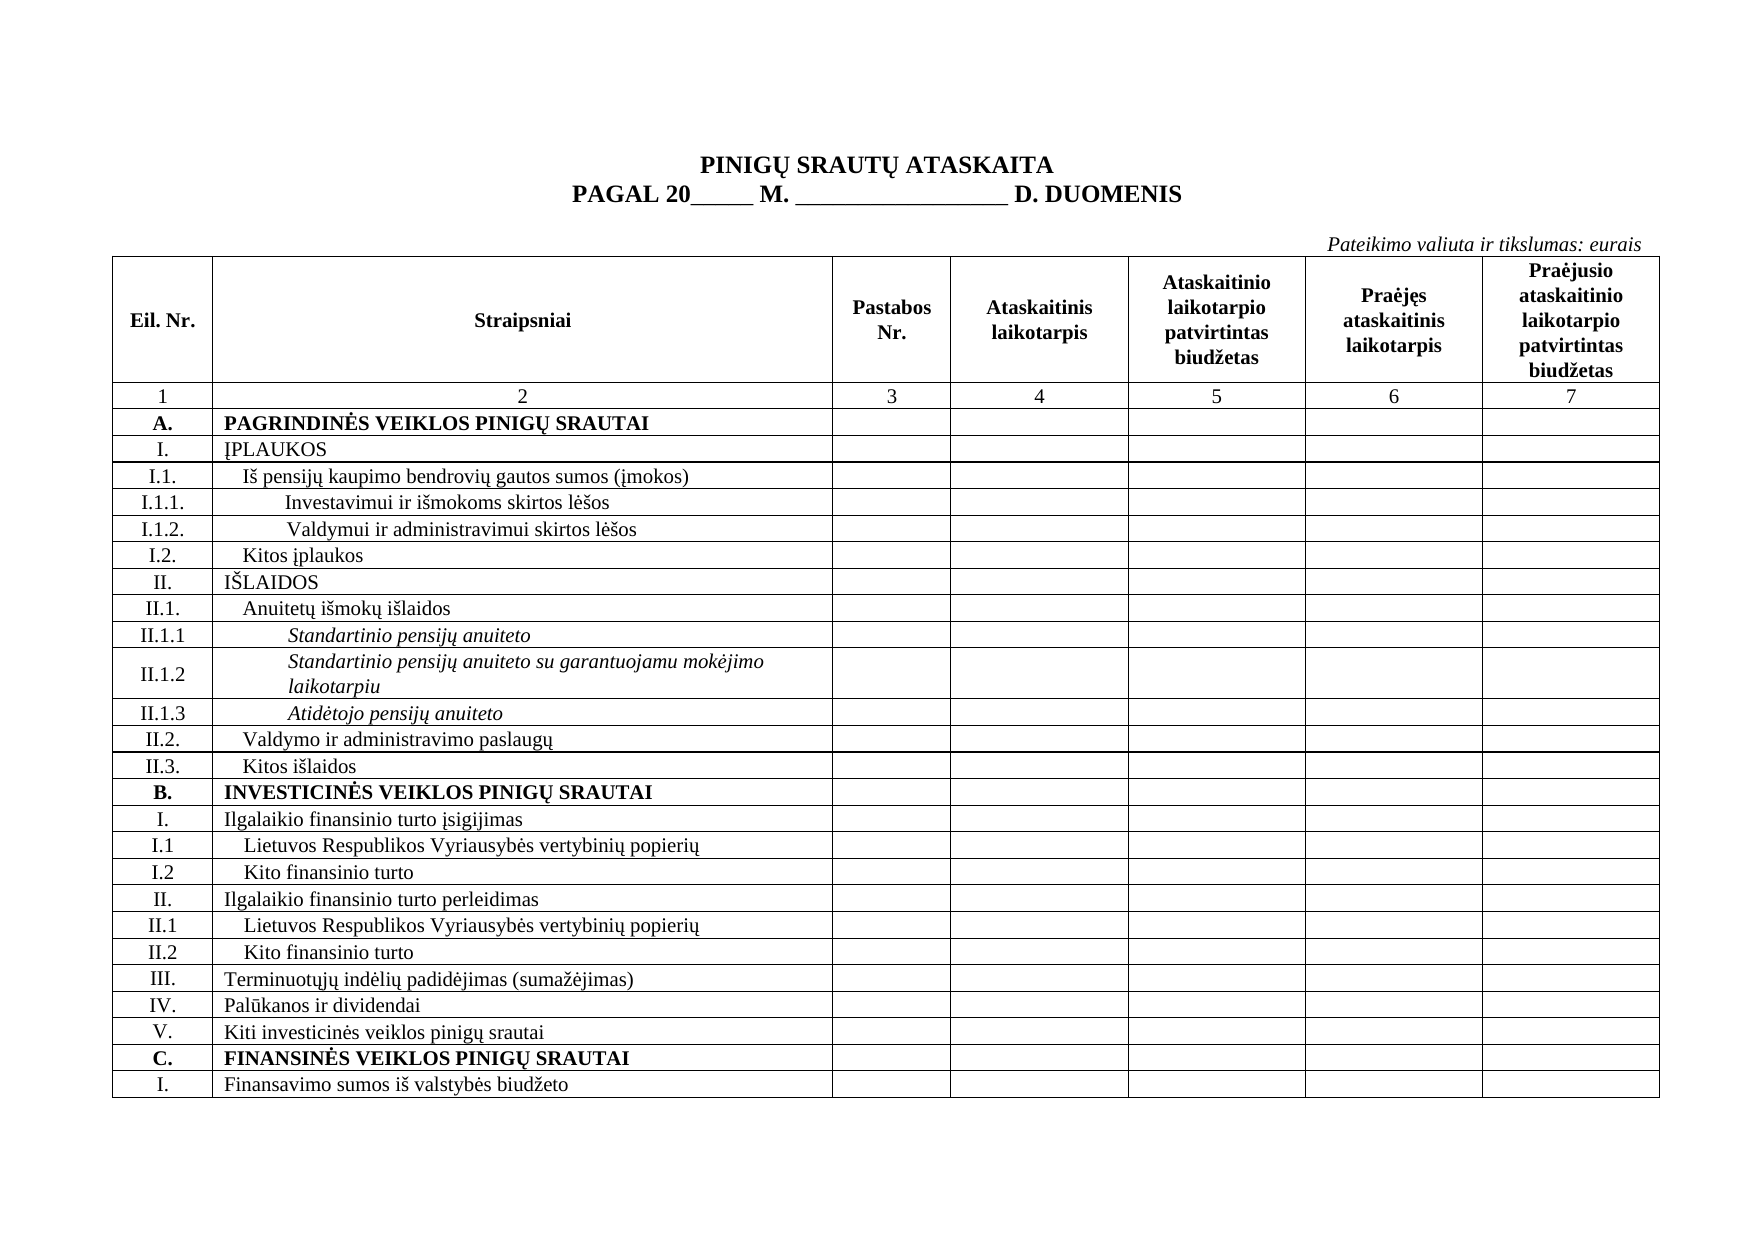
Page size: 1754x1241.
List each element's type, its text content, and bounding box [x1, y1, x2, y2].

table_cell [1306, 939, 1482, 964]
table_cell [1306, 622, 1482, 647]
table_header Eil. Nr. [113, 257, 212, 382]
table_cell [1306, 436, 1482, 461]
table_cell [1483, 753, 1659, 778]
text PAGAL 20_____ M. _________________ D. DUOMENIS [112, 179, 1642, 207]
text PINIGŲ SRAUTŲ ATASKAITA [112, 150, 1642, 179]
table_cell [1129, 832, 1305, 858]
table_cell [951, 542, 1128, 568]
table_cell [1129, 569, 1305, 594]
table_cell [1129, 885, 1305, 911]
table_cell II.1. [113, 595, 212, 621]
table_cell [1306, 648, 1482, 698]
table_cell [833, 542, 950, 568]
table_cell V. [113, 1018, 212, 1044]
table_cell [1129, 992, 1305, 1017]
table_cell [1483, 939, 1659, 964]
table_cell [1483, 965, 1659, 991]
table_cell 5 [1129, 383, 1305, 408]
table_cell [1483, 912, 1659, 937]
table_cell [1129, 648, 1305, 698]
table_cell Investavimui ir išmokoms skirtos lėšos [213, 489, 832, 514]
table_cell II.3. [113, 753, 212, 778]
table_cell [1306, 569, 1482, 594]
table_cell [1306, 885, 1482, 911]
table_cell [1306, 595, 1482, 621]
table_cell Finansavimo sumos iš valstybės biudžeto [213, 1071, 832, 1097]
table_cell [951, 436, 1128, 461]
table_cell [951, 753, 1128, 778]
table_cell [1306, 859, 1482, 884]
table_cell [951, 463, 1128, 488]
table_cell [1483, 569, 1659, 594]
table_cell [833, 409, 950, 435]
table_cell [1129, 489, 1305, 514]
table_cell [1306, 1071, 1482, 1097]
table_cell [833, 699, 950, 725]
table_cell [1483, 542, 1659, 568]
table_header Straipsniai [213, 257, 832, 382]
table_cell [1306, 779, 1482, 804]
table_cell [951, 885, 1128, 911]
table_cell [833, 806, 950, 831]
table_cell [1306, 1018, 1482, 1044]
table_header Praėjęs ataskaitinis laikotarpis [1306, 257, 1482, 382]
table_cell I.1 [113, 832, 212, 858]
table_cell II.2 [113, 939, 212, 964]
table_cell [1483, 489, 1659, 514]
table_cell Iš pensijų kaupimo bendrovių gautos sumos (įmokos) [213, 463, 832, 488]
table_cell [1483, 992, 1659, 1017]
table_cell Kiti investicinės veiklos pinigų srautai [213, 1018, 832, 1044]
table_cell [951, 992, 1128, 1017]
table_cell [833, 992, 950, 1017]
table_cell [1483, 806, 1659, 831]
table_cell I. [113, 806, 212, 831]
table_cell [1129, 779, 1305, 804]
table_cell [833, 622, 950, 647]
table_cell [1129, 463, 1305, 488]
table_cell [951, 699, 1128, 725]
table_cell [1129, 806, 1305, 831]
table_cell [1306, 463, 1482, 488]
table_cell [951, 569, 1128, 594]
table_cell Atidėtojo pensijų anuiteto [213, 699, 832, 725]
table_cell [951, 965, 1128, 991]
table_cell [1129, 912, 1305, 937]
table_cell [1306, 489, 1482, 514]
table_cell [951, 726, 1128, 751]
table_cell [1129, 939, 1305, 964]
table_cell [1306, 726, 1482, 751]
table_cell Kito finansinio turto [213, 859, 832, 884]
table_cell II.1.2 [113, 648, 212, 698]
table_cell [1129, 699, 1305, 725]
table_cell Lietuvos Respublikos Vyriausybės vertybinių popierių [213, 832, 832, 858]
table_cell [1483, 622, 1659, 647]
table_cell [951, 912, 1128, 937]
table_cell [1306, 912, 1482, 937]
table_cell [1129, 859, 1305, 884]
table_cell 3 [833, 383, 950, 408]
table_cell [1306, 753, 1482, 778]
table_cell [951, 832, 1128, 858]
table_cell [833, 965, 950, 991]
table_cell [1306, 516, 1482, 541]
table_cell [1483, 409, 1659, 435]
table_cell Valdymo ir administravimo paslaugų [213, 726, 832, 751]
table_cell [833, 463, 950, 488]
table_cell [833, 939, 950, 964]
table_cell PAGRINDINĖS VEIKLOS PINIGŲ SRAUTAI [213, 409, 832, 435]
table_cell FINANSINĖS VEIKLOS PINIGŲ SRAUTAI [213, 1045, 832, 1070]
table_cell A. [113, 409, 212, 435]
table_cell 1 [113, 383, 212, 408]
table_cell II. [113, 885, 212, 911]
table_cell [951, 648, 1128, 698]
table_cell [951, 595, 1128, 621]
table_cell [1129, 1045, 1305, 1070]
table_cell [1129, 726, 1305, 751]
table_cell II.2. [113, 726, 212, 751]
table_cell INVESTICINĖS VEIKLOS PINIGŲ SRAUTAI [213, 779, 832, 804]
table_cell ĮPLAUKOS [213, 436, 832, 461]
table_cell Standartinio pensijų anuiteto [213, 622, 832, 647]
table_cell Lietuvos Respublikos Vyriausybės vertybinių popierių [213, 912, 832, 937]
table_cell [833, 436, 950, 461]
table_cell [1306, 699, 1482, 725]
table_cell [833, 832, 950, 858]
table_cell [1306, 965, 1482, 991]
table_cell [1129, 595, 1305, 621]
table_cell [1306, 832, 1482, 858]
table_cell I.2. [113, 542, 212, 568]
table_cell [833, 516, 950, 541]
table_cell 2 [213, 383, 832, 408]
table_cell [833, 648, 950, 698]
table_cell [951, 1045, 1128, 1070]
table_cell Terminuotųjų indėlių padidėjimas (sumažėjimas) [213, 965, 832, 991]
table_cell [1306, 806, 1482, 831]
table_cell Standartinio pensijų anuiteto su garantuojamu mokėjimo laikotarpiu [213, 648, 832, 698]
table_cell Anuitetų išmokų išlaidos [213, 595, 832, 621]
table_cell [951, 489, 1128, 514]
table_cell [1483, 859, 1659, 884]
table_cell [1483, 648, 1659, 698]
table_cell [1483, 595, 1659, 621]
table_cell [1483, 726, 1659, 751]
table_cell [951, 622, 1128, 647]
table_cell II.1.3 [113, 699, 212, 725]
table_cell [1483, 1018, 1659, 1044]
table_cell I. [113, 1071, 212, 1097]
table_cell [833, 595, 950, 621]
table_cell [1129, 965, 1305, 991]
table_cell Kitos išlaidos [213, 753, 832, 778]
table_cell [1306, 992, 1482, 1017]
table_cell Kito finansinio turto [213, 939, 832, 964]
table_cell [1129, 542, 1305, 568]
table_cell IŠLAIDOS [213, 569, 832, 594]
table_cell Kitos įplaukos [213, 542, 832, 568]
table_cell [951, 806, 1128, 831]
table_cell [833, 726, 950, 751]
table_cell [951, 939, 1128, 964]
table_cell [951, 516, 1128, 541]
table_cell [1306, 542, 1482, 568]
table_cell [1483, 832, 1659, 858]
table_cell [833, 753, 950, 778]
table_cell [1483, 436, 1659, 461]
table_cell [1483, 1045, 1659, 1070]
table_cell 7 [1483, 383, 1659, 408]
table_cell [833, 1018, 950, 1044]
table_cell [1129, 436, 1305, 461]
table_cell [1129, 409, 1305, 435]
table_cell [833, 1045, 950, 1070]
table_cell [1483, 516, 1659, 541]
table_cell [833, 859, 950, 884]
table_cell B. [113, 779, 212, 804]
table_cell [951, 859, 1128, 884]
table_cell 4 [951, 383, 1128, 408]
table_cell [1129, 753, 1305, 778]
table_cell [1483, 1071, 1659, 1097]
table_cell [1483, 463, 1659, 488]
table_cell [833, 912, 950, 937]
table_cell [1129, 1018, 1305, 1044]
table_cell [1129, 622, 1305, 647]
table_cell [833, 1071, 950, 1097]
table_cell [833, 489, 950, 514]
table_cell Valdymui ir administravimui skirtos lėšos [213, 516, 832, 541]
table_header Praėjusio ataskaitinio laikotarpio patvirtintas biudžetas [1483, 257, 1659, 382]
table_cell II.1 [113, 912, 212, 937]
table_cell II.1.1 [113, 622, 212, 647]
table_cell I.1.1. [113, 489, 212, 514]
table_cell I. [113, 436, 212, 461]
table_cell III. [113, 965, 212, 991]
table_cell Ilgalaikio finansinio turto įsigijimas [213, 806, 832, 831]
table_header Ataskaitinio laikotarpio patvirtintas biudžetas [1129, 257, 1305, 382]
table_header Ataskaitinis laikotarpis [951, 257, 1128, 382]
table_cell C. [113, 1045, 212, 1070]
table_cell [951, 779, 1128, 804]
table_cell Ilgalaikio finansinio turto perleidimas [213, 885, 832, 911]
table_cell [1129, 1071, 1305, 1097]
table_header Pastabos Nr. [833, 257, 950, 382]
table_cell II. [113, 569, 212, 594]
table_cell [951, 409, 1128, 435]
table_cell [951, 1071, 1128, 1097]
table_cell [1483, 699, 1659, 725]
table_cell [1129, 516, 1305, 541]
table_cell [1306, 1045, 1482, 1070]
table_cell Palūkanos ir dividendai [213, 992, 832, 1017]
table_cell 6 [1306, 383, 1482, 408]
table_cell [1483, 885, 1659, 911]
table_cell I.1.2. [113, 516, 212, 541]
text Pateikimo valiuta ir tikslumas: eurais [112, 232, 1642, 256]
table_cell [833, 885, 950, 911]
table_cell [1306, 409, 1482, 435]
table_cell [1483, 779, 1659, 804]
table_cell [833, 779, 950, 804]
table_cell [951, 1018, 1128, 1044]
table_cell [833, 569, 950, 594]
table_cell I.1. [113, 463, 212, 488]
table_cell IV. [113, 992, 212, 1017]
table_cell I.2 [113, 859, 212, 884]
